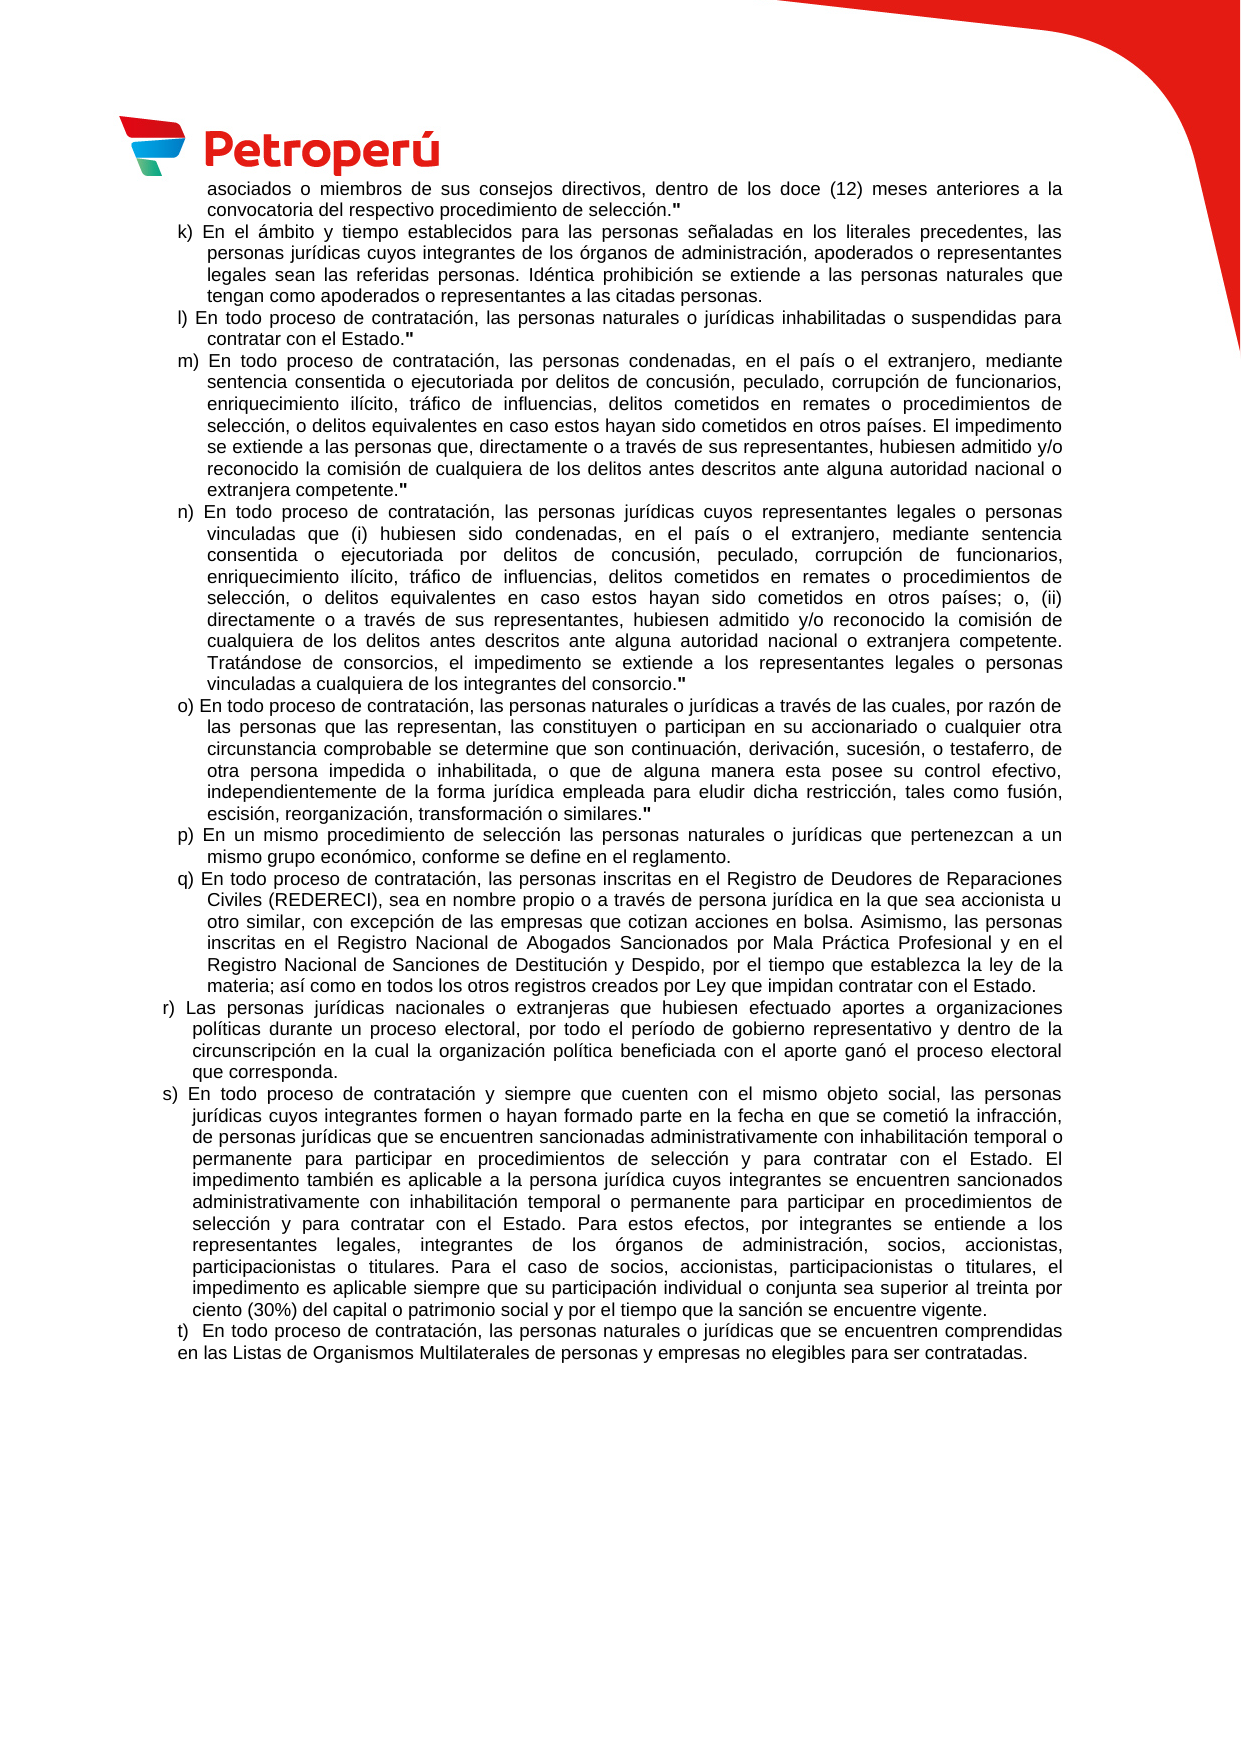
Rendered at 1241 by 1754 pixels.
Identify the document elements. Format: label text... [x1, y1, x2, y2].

text m) En todo proceso de contratación, las personas condenadas, en el país o el extranjero, mediante sentencia consentida o ejecutoriada por delitos de concusión, peculado, corrupción de funcionarios, enriquecimiento ilícito, tráfico de influencias, delitos cometidos en remates o procedimientos de selección, o delitos equivalentes en caso estos hayan sido cometidos en otros países. El impedimento se extiende a las personas que, directamente o a través de sus representantes, hubiesen admitido y/o reconocido la comisión de cualquiera de los delitos antes descritos ante alguna autoridad nacional o extranjera competente." [177, 350, 1063, 501]
text s) En todo proceso de contratación y siempre que cuenten con el mismo objeto social, las personas jurídicas cuyos integrantes formen o hayan formado parte en la fecha en que se cometió la infracción, de personas jurídicas que se encuentren sancionadas administrativamente con inhabilitación temporal o permanente para participar en procedimientos de selección y para contratar con el Estado. El impedimento también es aplicable a la persona jurídica cuyos integrantes se encuentren sancionados administrativamente con inhabilitación temporal o permanente para participar en procedimientos de selección y para contratar con el Estado. Para estos efectos, por integrantes se entiende a los representantes legales, integrantes de los órganos de administración, socios, accionistas, participacionistas o titulares. Para el caso de socios, accionistas, participacionistas o titulares, el impedimento es aplicable siempre que su participación individual o conjunta sea superior al treinta por ciento (30%) del capital o patrimonio social y por el tiempo que la sanción se encuentre vigente. [162, 1083, 1063, 1320]
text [177, 177, 1063, 220]
text t) En todo proceso de contratación, las personas naturales o jurídicas que se encuentren comprendidas en las Listas de Organismos Multilaterales de personas y empresas no elegibles para ser contratadas. [177, 1320, 1063, 1363]
text o) En todo proceso de contratación, las personas naturales o jurídicas a través de las cuales, por razón de las personas que las representan, las constituyen o participan en su accionariado o cualquier otra circunstancia comprobable se determine que son continuación, derivación, sucesión, o testaferro, de otra persona impedida o inhabilitada, o que de alguna manera esta posee su control efectivo, independientemente de la forma jurídica empleada para eludir dicha restricción, tales como fusión, escisión, reorganización, transformación o similares." [177, 695, 1063, 824]
text l) En todo proceso de contratación, las personas naturales o jurídicas inhabilitadas o suspendidas para contratar con el Estado." [177, 307, 1063, 350]
text n) En todo proceso de contratación, las personas jurídicas cuyos representantes legales o personas vinculadas que (i) hubiesen sido condenadas, en el país o el extranjero, mediante sentencia consentida o ejecutoriada por delitos de concusión, peculado, corrupción de funcionarios, enriquecimiento ilícito, tráfico de influencias, delitos cometidos en remates o procedimientos de selección, o delitos equivalentes en caso estos hayan sido cometidos en otros países; o, (ii) directamente o a través de sus representantes, hubiesen admitido y/o reconocido la comisión de cualquiera de los delitos antes descritos ante alguna autoridad nacional o extranjera competente. Tratándose de consorcios, el impedimento se extiende a los representantes legales o personas vinculadas a cualquiera de los integrantes del consorcio." [177, 501, 1063, 695]
text r) Las personas jurídicas nacionales o extranjeras que hubiesen efectuado aportes a organizaciones políticas durante un proceso electoral, por todo el período de gobierno representativo y dentro de la circunscripción en la cual la organización política beneficiada con el aporte ganó el proceso electoral que corresponda. [162, 997, 1063, 1083]
text q) En todo proceso de contratación, las personas inscritas en el Registro de Deudores de Reparaciones Civiles (REDERECI), sea en nombre propio o a través de persona jurídica en la que sea accionista u otro similar, con excepción de las empresas que cotizan acciones en bolsa. Asimismo, las personas inscritas en el Registro Nacional de Abogados Sancionados por Mala Práctica Profesional y en el Registro Nacional de Sanciones de Destitución y Despido, por el tiempo que establezca la ley de la materia; así como en todos los otros registros creados por Ley que impidan contratar con el Estado. [177, 867, 1063, 997]
text p) En un mismo procedimiento de selección las personas naturales o jurídicas que pertenezcan a un mismo grupo económico, conforme se define en el reglamento. [177, 824, 1063, 867]
picture [1, 0, 1241, 369]
text k) En el ámbito y tiempo establecidos para las personas señaladas en los literales precedentes, las personas jurídicas cuyos integrantes de los órganos de administración, apoderados o representantes legales sean las referidas personas. Idéntica prohibición se extiende a las personas naturales que tengan como apoderados o representantes a las citadas personas. [177, 220, 1063, 307]
